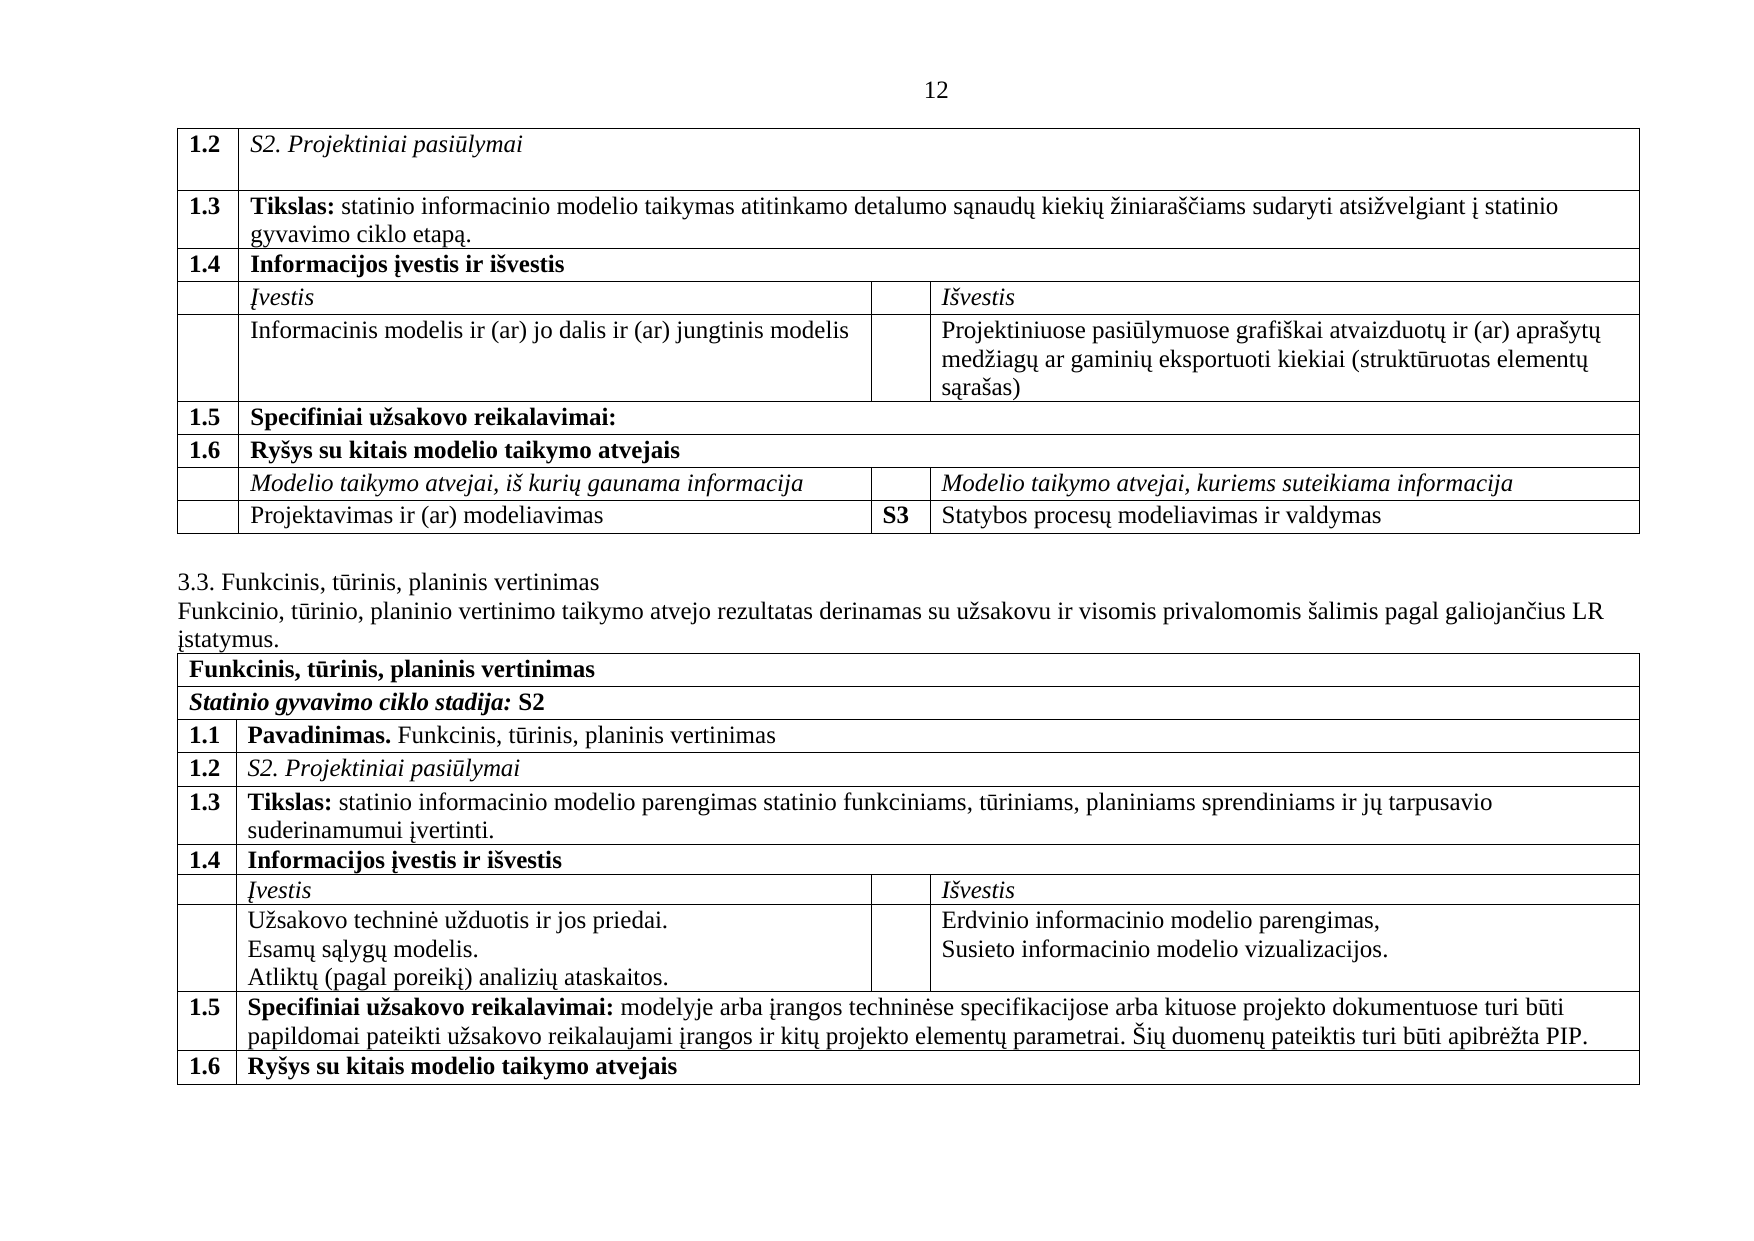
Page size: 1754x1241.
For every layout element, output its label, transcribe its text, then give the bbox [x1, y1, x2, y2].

table_cell [178, 875, 236, 904]
table_cell 1.4 [178, 249, 238, 281]
table_cell Statinio gyvavimo ciklo stadija: S2 [178, 687, 1639, 719]
table_cell [178, 501, 238, 532]
table_cell [178, 315, 238, 401]
table_cell Užsakovo techninė užduotis ir jos priedai. Esamų sąlygų modelis. Atliktų (pagal poreikį) analizių ataskaitos. [237, 905, 871, 991]
table_cell [178, 905, 236, 991]
table_cell Modelio taikymo atvejai, iš kurių gaunama informacija [239, 468, 871, 499]
table_cell [178, 468, 238, 499]
table_cell 1.5 [178, 992, 236, 1050]
table_cell 1.4 [178, 845, 236, 874]
table_cell 1.1 [178, 720, 236, 752]
table_cell S2. Projektiniai pasiūlymai [239, 129, 1639, 190]
table_cell Erdvinio informacinio modelio parengimas, Susieto informacinio modelio vizualizacijos. [931, 905, 1639, 991]
table_cell Informacijos įvestis ir išvestis [237, 845, 1639, 874]
table_cell 1.6 [178, 435, 238, 467]
table_cell S2. Projektiniai pasiūlymai [237, 753, 1639, 786]
table_cell Informacijos įvestis ir išvestis [239, 249, 1639, 281]
table_cell 1.2 [178, 129, 238, 190]
table_cell Įvestis [239, 282, 871, 314]
table_cell Išvestis [931, 282, 1639, 314]
table_cell 1.3 [178, 191, 238, 248]
table_cell Ryšys su kitais modelio taikymo atvejais [237, 1051, 1639, 1083]
table_cell 1.6 [178, 1051, 236, 1083]
table_cell Įvestis [237, 875, 871, 904]
table_cell Modelio taikymo atvejai, kuriems suteikiama informacija [931, 468, 1639, 499]
table_cell Ryšys su kitais modelio taikymo atvejais [239, 435, 1639, 467]
table_cell Tikslas: statinio informacinio modelio taikymas atitinkamo detalumo sąnaudų kiekių žiniaraščiams sudaryti atsižvelgiant į statinio gyvavimo ciklo etapą. [239, 191, 1639, 248]
table_cell [872, 468, 930, 499]
text 3.3. Funkcinis, tūrinis, planinis vertinimas [177, 567, 1695, 596]
table_header Funkcinis, tūrinis, planinis vertinimas [178, 654, 1639, 686]
table_cell Statybos procesų modeliavimas ir valdymas [931, 501, 1639, 532]
table_cell 1.5 [178, 402, 238, 434]
table_cell 1.3 [178, 787, 236, 844]
table_cell [178, 282, 238, 314]
text Funkcinio, tūrinio, planinio vertinimo taikymo atvejo rezultatas derinamas su užsakovu ir visomis privalomomis šalimis pagal galiojančius LR įstatymus. [177, 596, 1695, 653]
table_cell Informacinis modelis ir (ar) jo dalis ir (ar) jungtinis modelis [239, 315, 871, 401]
table_cell Specifiniai užsakovo reikalavimai: [239, 402, 1639, 434]
table_cell Projektiniuose pasiūlymuose grafiškai atvaizduotų ir (ar) aprašytų medžiagų ar gaminių eksportuoti kiekiai (struktūruotas elementų sąrašas) [931, 315, 1639, 401]
table_cell 1.2 [178, 753, 236, 786]
table_cell [872, 875, 930, 904]
table_cell Pavadinimas. Funkcinis, tūrinis, planinis vertinimas [237, 720, 1639, 752]
table_cell S3 [872, 501, 930, 532]
table_cell Specifiniai užsakovo reikalavimai: modelyje arba įrangos techninėse specifikacijose arba kituose projekto dokumentuose turi būti papildomai pateikti užsakovo reikalaujami įrangos ir kitų projekto elementų parametrai. Šių duomenų pateiktis turi būti apibrėžta PIP. [237, 992, 1639, 1050]
table_cell [872, 315, 930, 401]
table_cell Tikslas: statinio informacinio modelio parengimas statinio funkciniams, tūriniams, planiniams sprendiniams ir jų tarpusavio suderinamumui įvertinti. [237, 787, 1639, 844]
table_cell [872, 282, 930, 314]
table_cell Projektavimas ir (ar) modeliavimas [239, 501, 871, 532]
table_cell [872, 905, 930, 991]
table_cell Išvestis [931, 875, 1639, 904]
